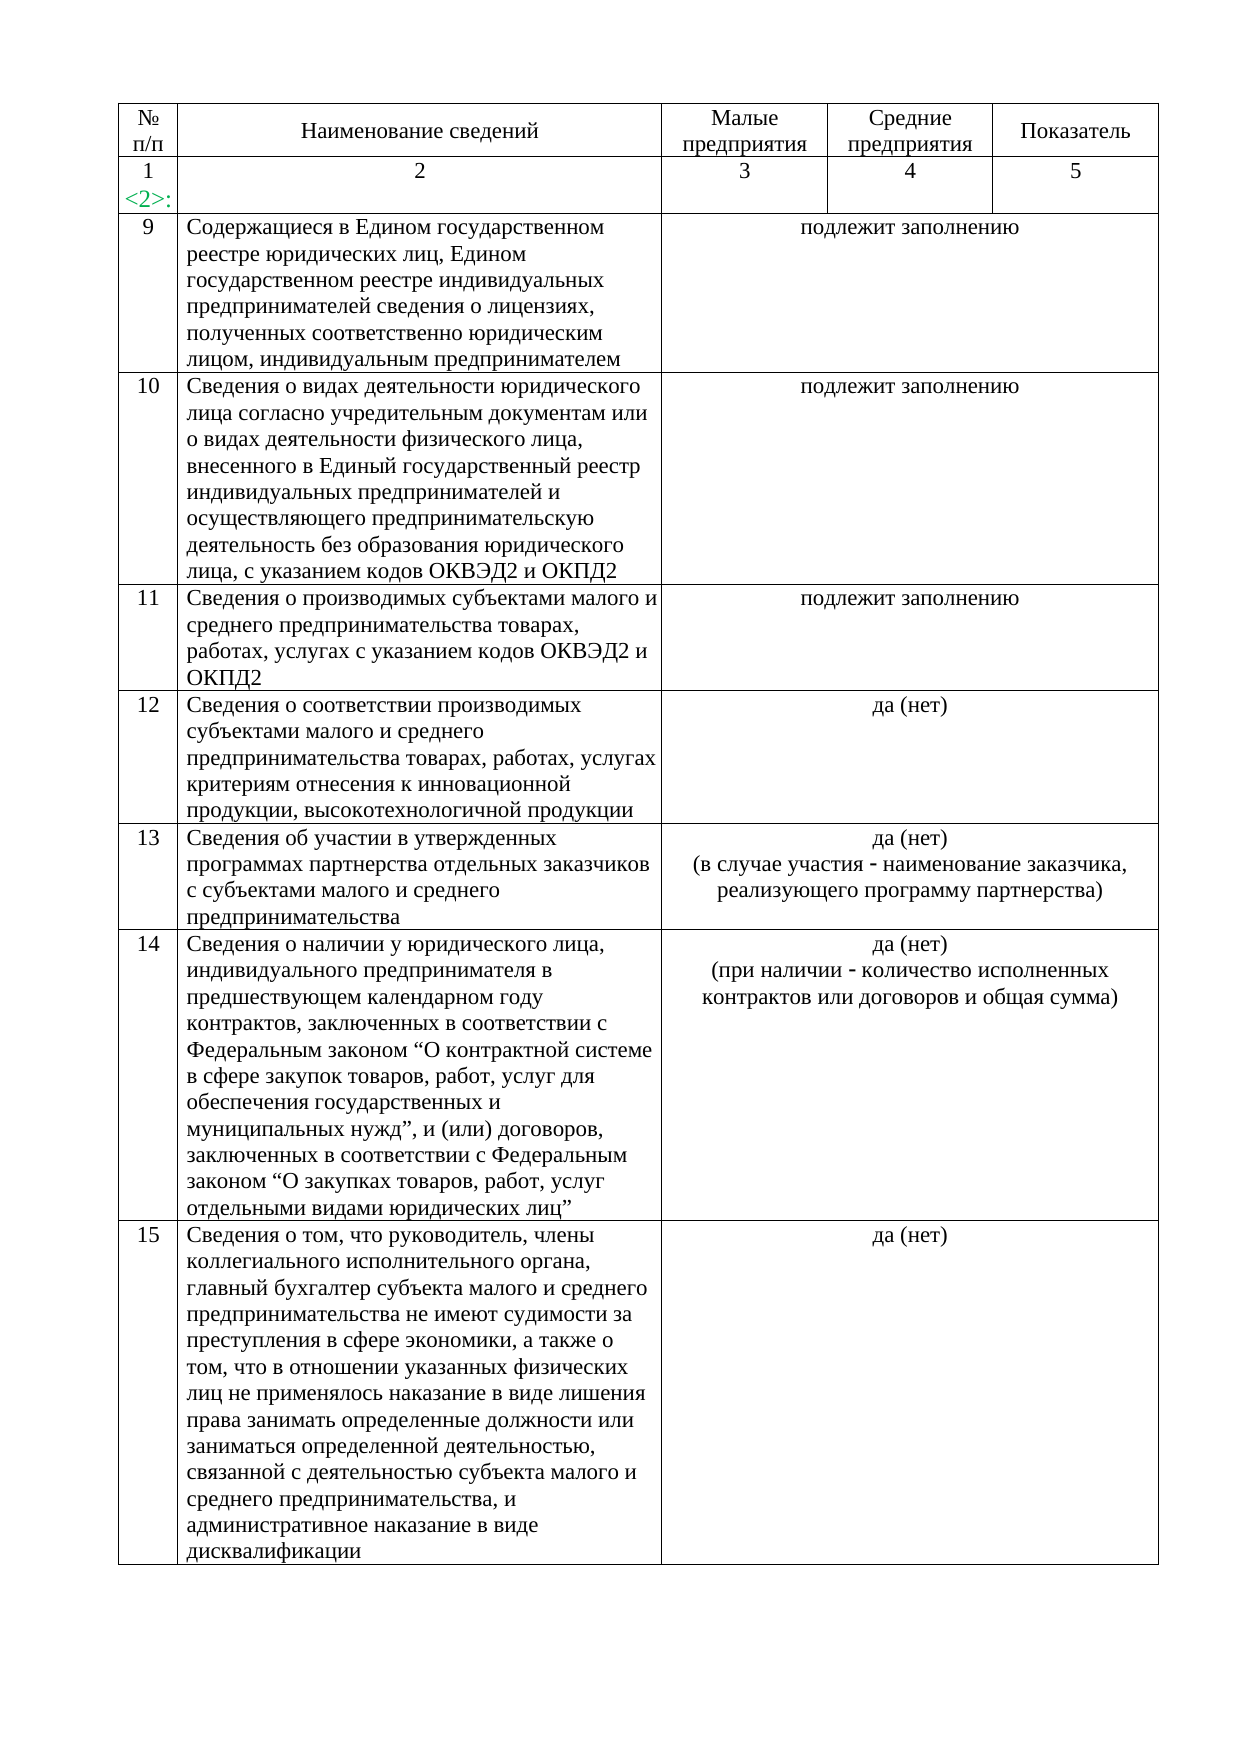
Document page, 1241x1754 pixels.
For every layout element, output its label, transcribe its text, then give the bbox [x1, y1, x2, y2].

table_cell 5 [993, 157, 1158, 212]
table_cell 9 [119, 214, 177, 372]
table_cell да (нет) (при наличии количество исполненных контрактов или договоров и общая сумма) [662, 930, 1158, 1220]
table_cell 2 [178, 157, 661, 212]
table_cell Сведения о соответствии производимых субъектами малого и среднего предпринимательства товарах, работах, услугах критериям отнесения к инновационной продукции, высокотехнологичной продукции [178, 691, 661, 823]
table_cell Сведения о производимых субъектами малого и среднего предпринимательства товарах, работах, услугах с указанием кодов ОКВЭД2 и ОКПД2 [178, 585, 661, 690]
table_cell 15 [119, 1221, 177, 1564]
table_cell да (нет) [662, 1221, 1158, 1564]
table_cell подлежит заполнению [662, 373, 1158, 583]
table_cell 10 [119, 373, 177, 583]
table_header Малые предприятия [662, 104, 827, 156]
table_cell 11 [119, 585, 177, 690]
table_cell Содержащиеся в Едином государственном реестре юридических лиц, Едином государственном реестре индивидуальных предпринимателей сведения о лицензиях, полученных соответственно юридическим лицом, индивидуальным предпринимателем [178, 214, 661, 372]
table_cell 1 <2>: [119, 157, 177, 212]
table_cell подлежит заполнению [662, 214, 1158, 372]
table_cell 13 [119, 824, 177, 929]
table_header Показатель [993, 104, 1158, 156]
table_cell 3 [662, 157, 827, 212]
table_header Средние предприятия [828, 104, 992, 156]
table_cell 4 [828, 157, 992, 212]
table_cell Сведения об участии в утвержденных программах партнерства отдельных заказчиков с субъектами малого и среднего предпринимательства [178, 824, 661, 929]
table_cell Сведения о том, что руководитель, члены коллегиального исполнительного органа, главный бухгалтер субъекта малого и среднего предпринимательства не имеют судимости за преступления в сфере экономики, а также о том, что в отношении указанных физических лиц не применялось наказание в виде лишения права занимать определенные должности или заниматься определенной деятельностью, связанной с деятельностью субъекта малого и среднего предпринимательства, и административное наказание в виде дисквалификации [178, 1221, 661, 1564]
table_cell подлежит заполнению [662, 585, 1158, 690]
table_cell да (нет) (в случае участия наименование заказчика, реализующего программу партнерства) [662, 824, 1158, 929]
table_header Наименование сведений [178, 104, 661, 156]
table_cell 12 [119, 691, 177, 823]
table_cell 14 [119, 930, 177, 1220]
table_cell Сведения о наличии у юридического лица, индивидуального предпринимателя в предшествующем календарном году контрактов, заключенных в соответствии с Федеральным законом “О контрактной системе в сфере закупок товаров, работ, услуг для обеспечения государственных и муниципальных нужд”, и (или) договоров, заключенных в соответствии с Федеральным законом “О закупках товаров, работ, услуг отдельными видами юридических лиц” [178, 930, 661, 1220]
table_cell Сведения о видах деятельности юридического лица согласно учредительным документам или о видах деятельности физического лица, внесенного в Единый государственный реестр индивидуальных предпринимателей и осуществляющего предпринимательскую деятельность без образования юридического лица, с указанием кодов ОКВЭД2 и ОКПД2 [178, 373, 661, 583]
table_header № п/п [119, 104, 177, 156]
table_cell да (нет) [662, 691, 1158, 823]
